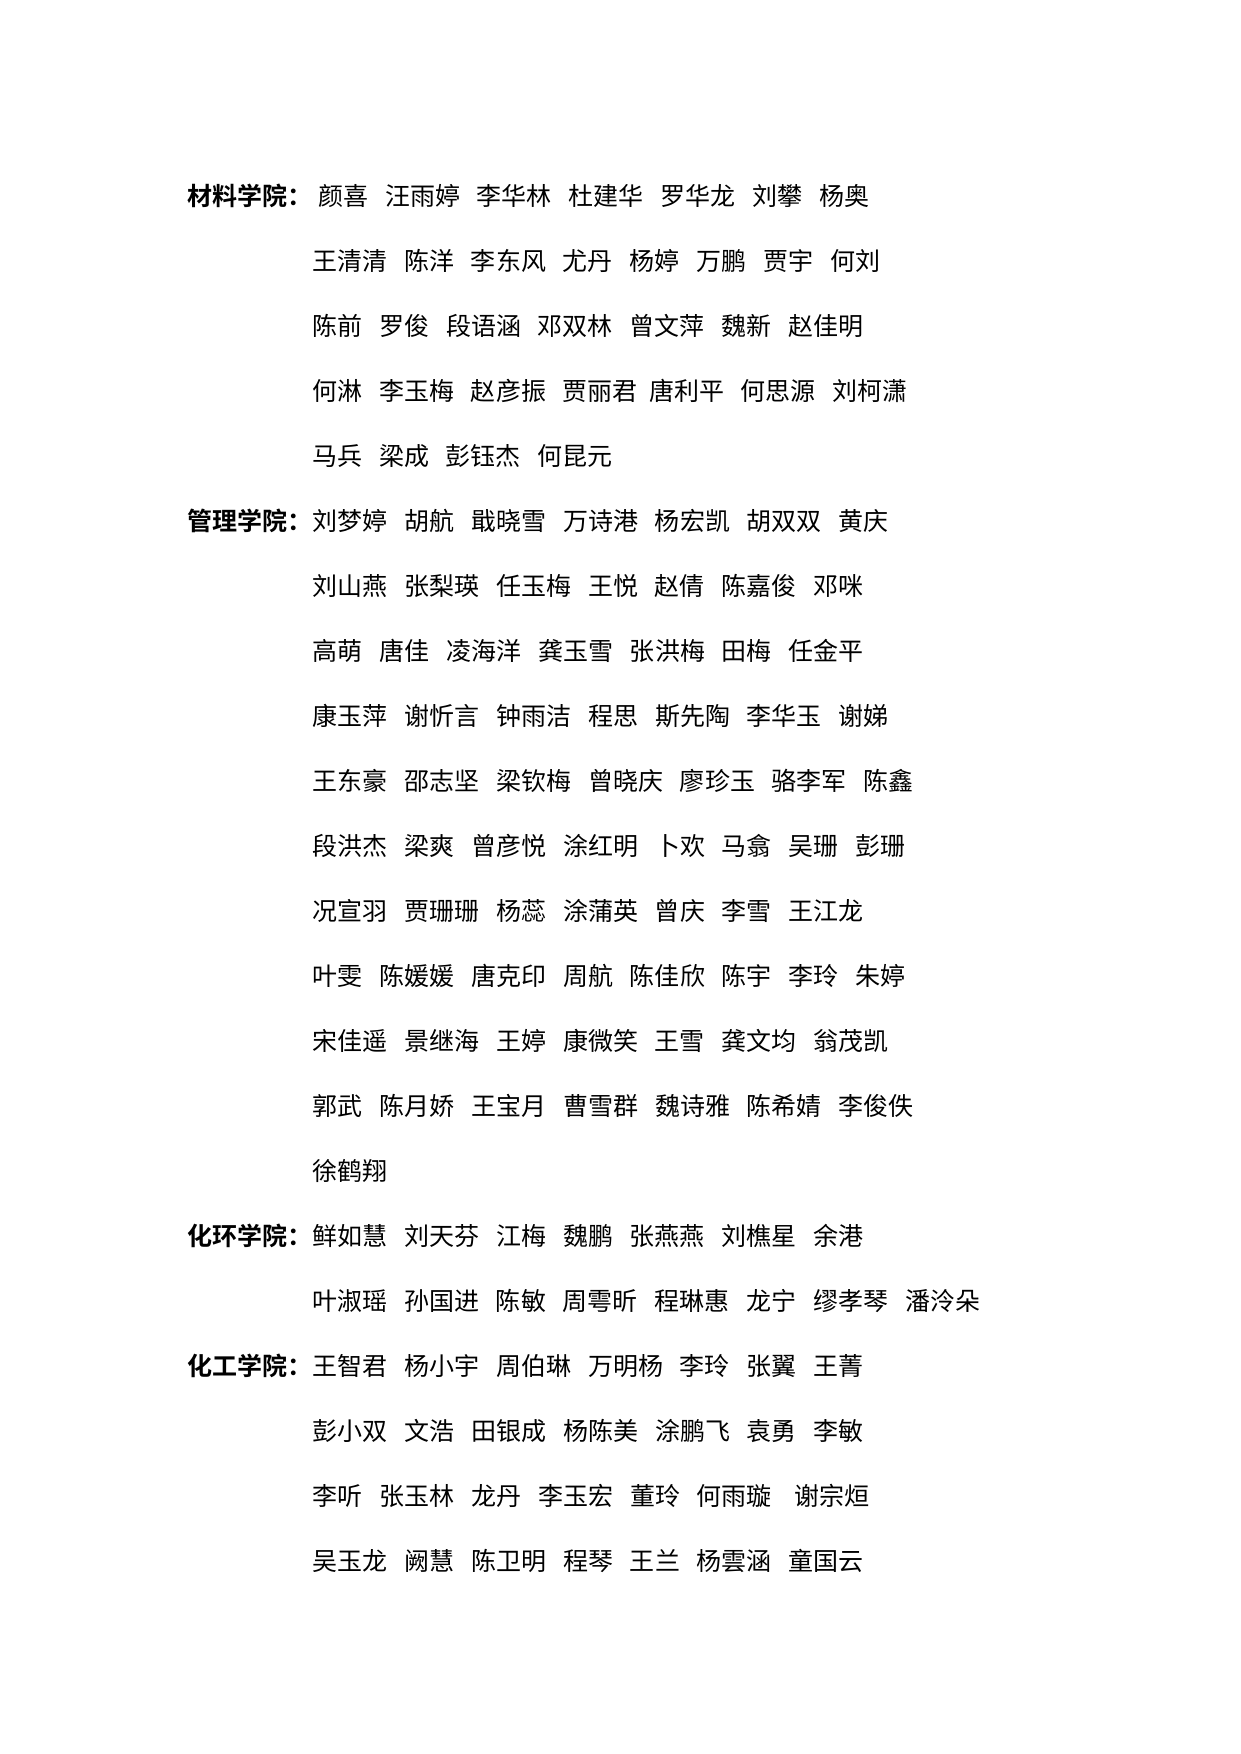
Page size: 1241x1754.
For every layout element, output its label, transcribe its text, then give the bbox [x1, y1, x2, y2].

text 徐鹤翔 [187, 1137, 1053, 1202]
text 宋佳遥 景继海 王婷 康微笑 王雪 龚文均 翁茂凯 [187, 1007, 1053, 1072]
text 康玉萍 谢忻言 钟雨洁 程思 斯先陶 李华玉 谢娣 [187, 682, 1053, 747]
text 化工学院：王智君 杨小宇 周伯琳 万明杨 李玲 张翼 王菁 [187, 1332, 1053, 1397]
text 况宣羽 贾珊珊 杨蕊 涂蒲英 曾庆 李雪 王江龙 [187, 877, 1053, 942]
text 马兵 梁成 彭钰杰 何昆元 [312, 422, 1053, 487]
text 何淋 李玉梅 赵彦振 贾丽君 唐利平 何思源 刘柯潇 [312, 357, 1053, 422]
text 吴玉龙 阙慧 陈卫明 程琴 王兰 杨雲涵 童国云 [187, 1527, 1053, 1592]
text 化环学院：鲜如慧 刘天芬 江梅 魏鹏 张燕燕 刘樵星 余港 [187, 1202, 1053, 1267]
text 李听 张玉林 龙丹 李玉宏 董玲 何雨璇 谢宗烜 [187, 1462, 1053, 1527]
text 段洪杰 梁爽 曾彦悦 涂红明 卜欢 马翕 吴珊 彭珊 [187, 812, 1053, 877]
text 郭武 陈月娇 王宝月 曹雪群 魏诗雅 陈希婧 李俊佚 [187, 1072, 1053, 1137]
text 王清清 陈洋 李东风 尤丹 杨婷 万鹏 贾宇 何刘 [312, 227, 1053, 292]
text 陈前 罗俊 段语涵 邓双林 曾文萍 魏新 赵佳明 [312, 292, 1053, 357]
text 彭小双 文浩 田银成 杨陈美 涂鹏飞 袁勇 李敏 [187, 1397, 1053, 1462]
text 王东豪 邵志坚 梁钦梅 曾晓庆 廖珍玉 骆李军 陈鑫 [187, 747, 1053, 812]
text 叶淑瑶 孙国进 陈敏 周雩昕 程琳惠 龙宁 缪孝琴 潘泠朵 [312, 1267, 1053, 1332]
text 管理学院：刘梦婷 胡航 戢晓雪 万诗港 杨宏凯 胡双双 黄庆 [187, 487, 1053, 552]
text 材料学院： 颜喜 汪雨婷 李华林 杜建华 罗华龙 刘攀 杨奥 [187, 162, 1053, 227]
text 高萌 唐佳 凌海洋 龚玉雪 张洪梅 田梅 任金平 [187, 617, 1053, 682]
text 叶雯 陈媛媛 唐克印 周航 陈佳欣 陈宇 李玲 朱婷 [187, 942, 1053, 1007]
text 刘山燕 张梨瑛 任玉梅 王悦 赵倩 陈嘉俊 邓咪 [187, 552, 1053, 617]
